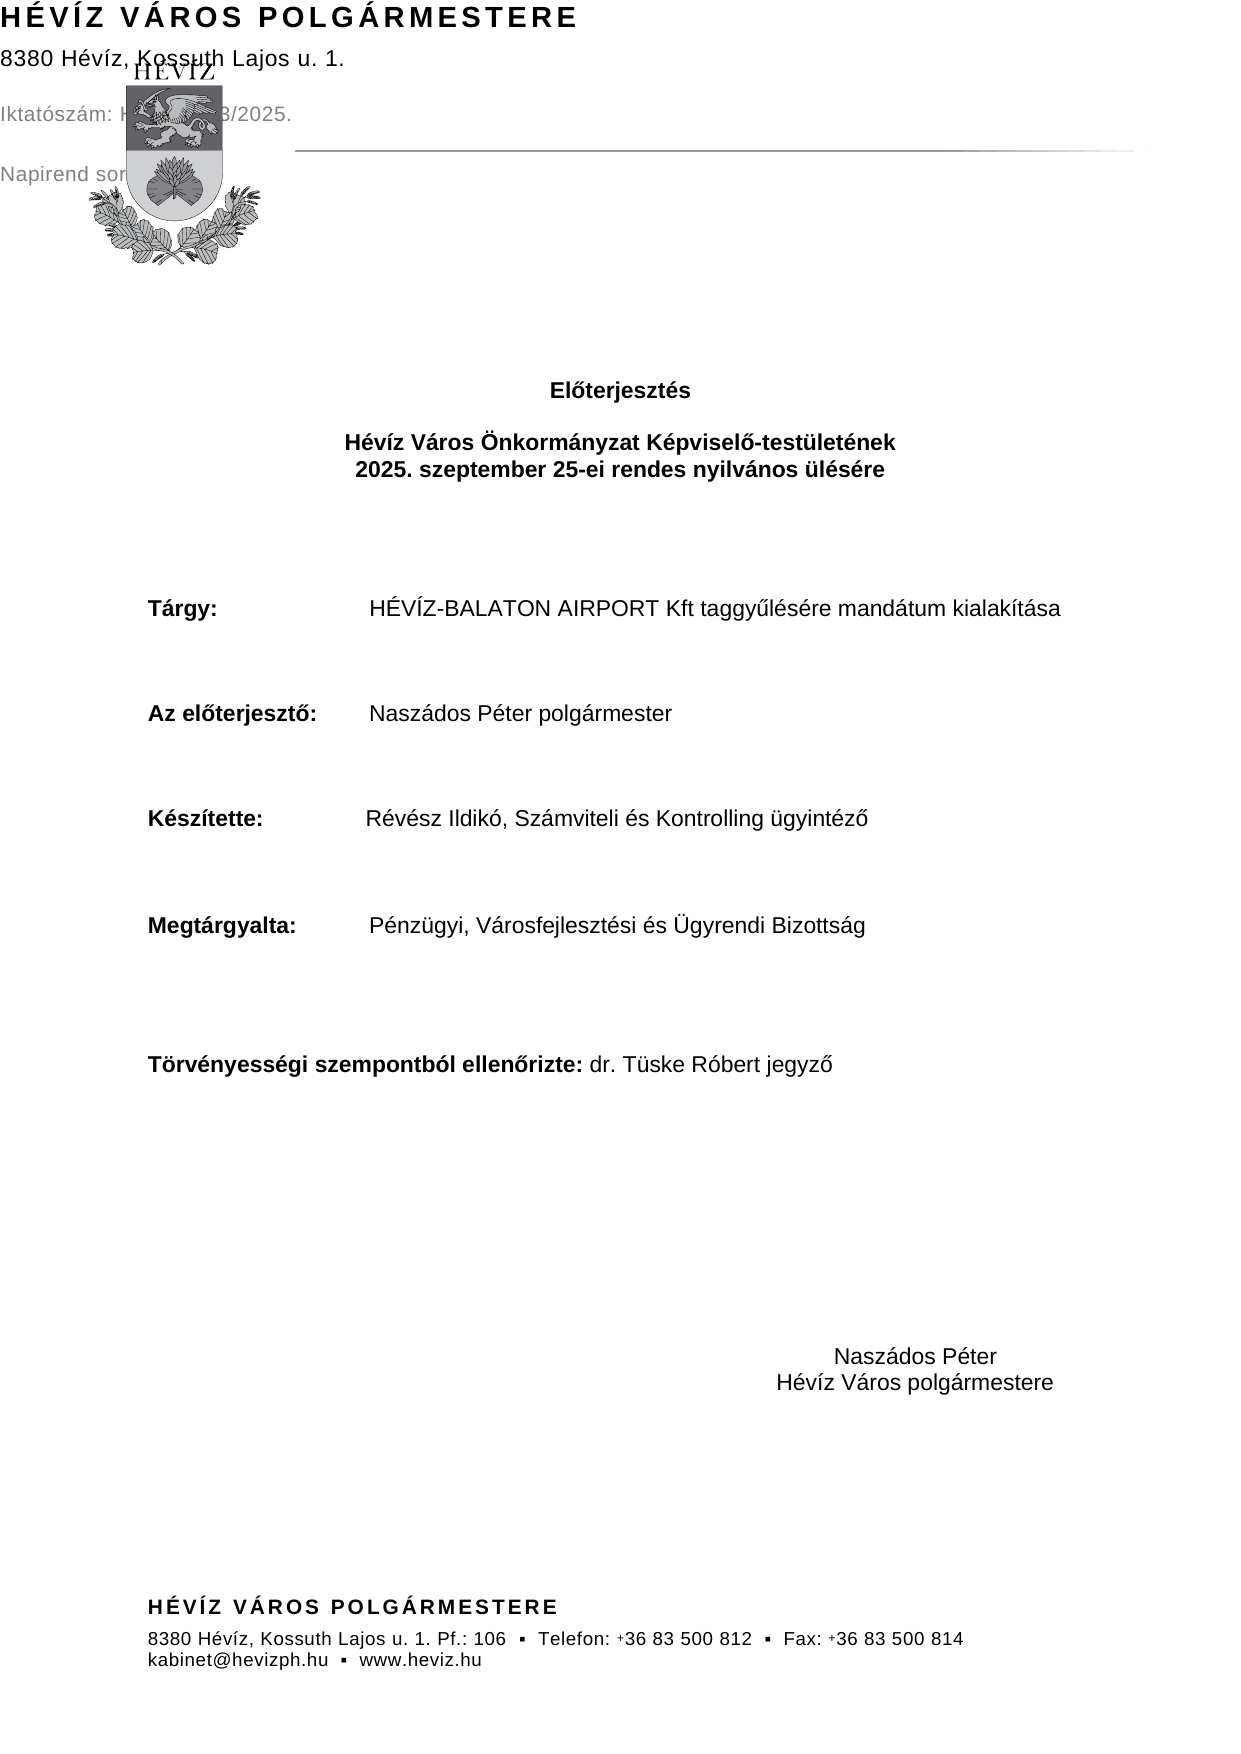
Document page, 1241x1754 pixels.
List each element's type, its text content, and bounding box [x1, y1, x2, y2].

text Hévíz Város Önkormányzat Képviselő-testületének [148, 429, 1093, 456]
text Készítette: Révész Ildikó, Számviteli és Kontrolling ügyintéző [148, 805, 1093, 832]
text Naszádos Péter [664, 1343, 1093, 1369]
text Az előterjesztő: Naszádos Péter polgármester [148, 700, 1093, 726]
text Tárgy: HÉVÍZ-BALATON AIRPORT Kft taggyűlésére mandátum kialakítása [148, 594, 1093, 621]
text Hévíz Város polgármestere [664, 1369, 1093, 1396]
text 2025. szeptember 25-ei rendes nyilvános ülésére [148, 456, 1093, 482]
text Előterjesztés [148, 377, 1093, 403]
text Megtárgyalta: Pénzügyi, Városfejlesztési és Ügyrendi Bizottság [148, 912, 1093, 939]
text Törvényességi szempontból ellenőrizte: dr. Tüske Róbert jegyző [148, 1051, 1093, 1077]
